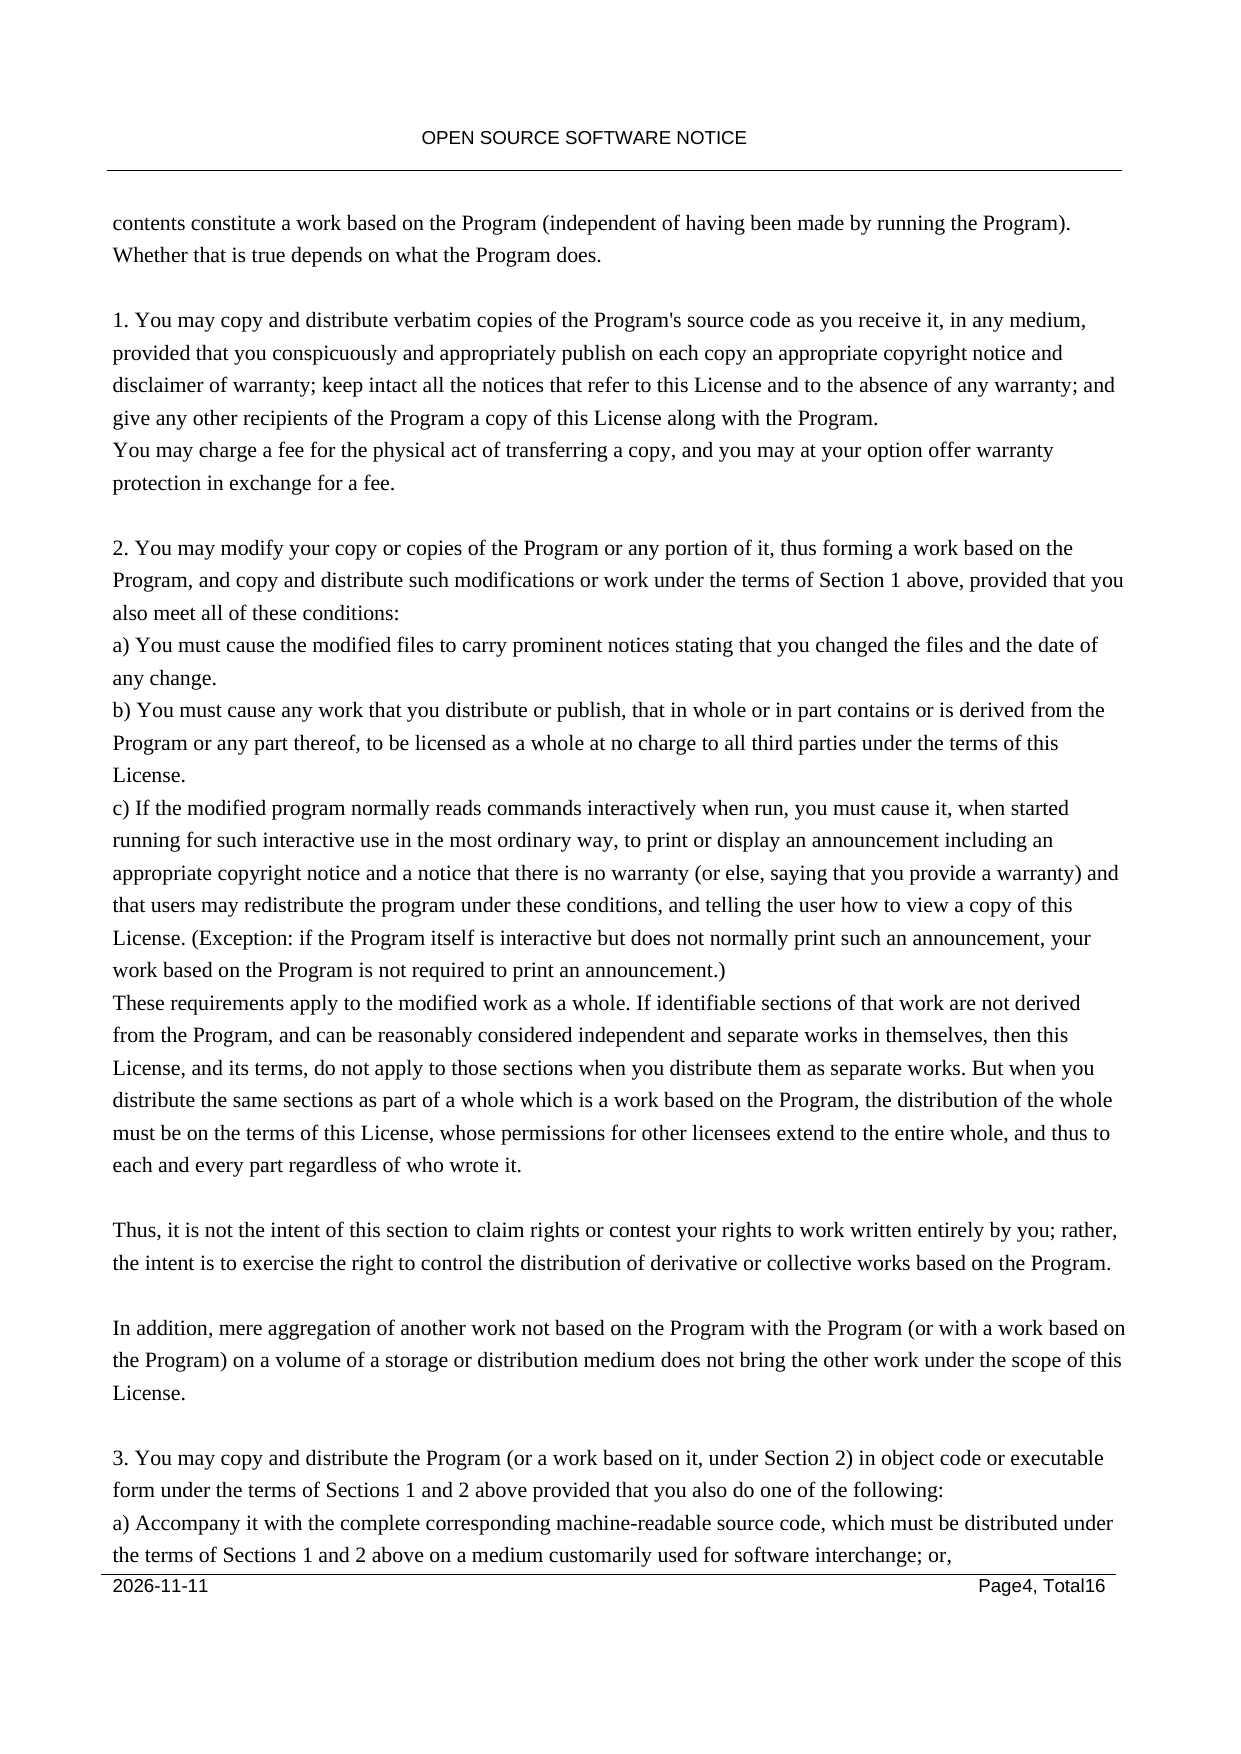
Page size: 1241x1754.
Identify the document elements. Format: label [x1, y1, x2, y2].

text [112, 206, 1128, 1571]
